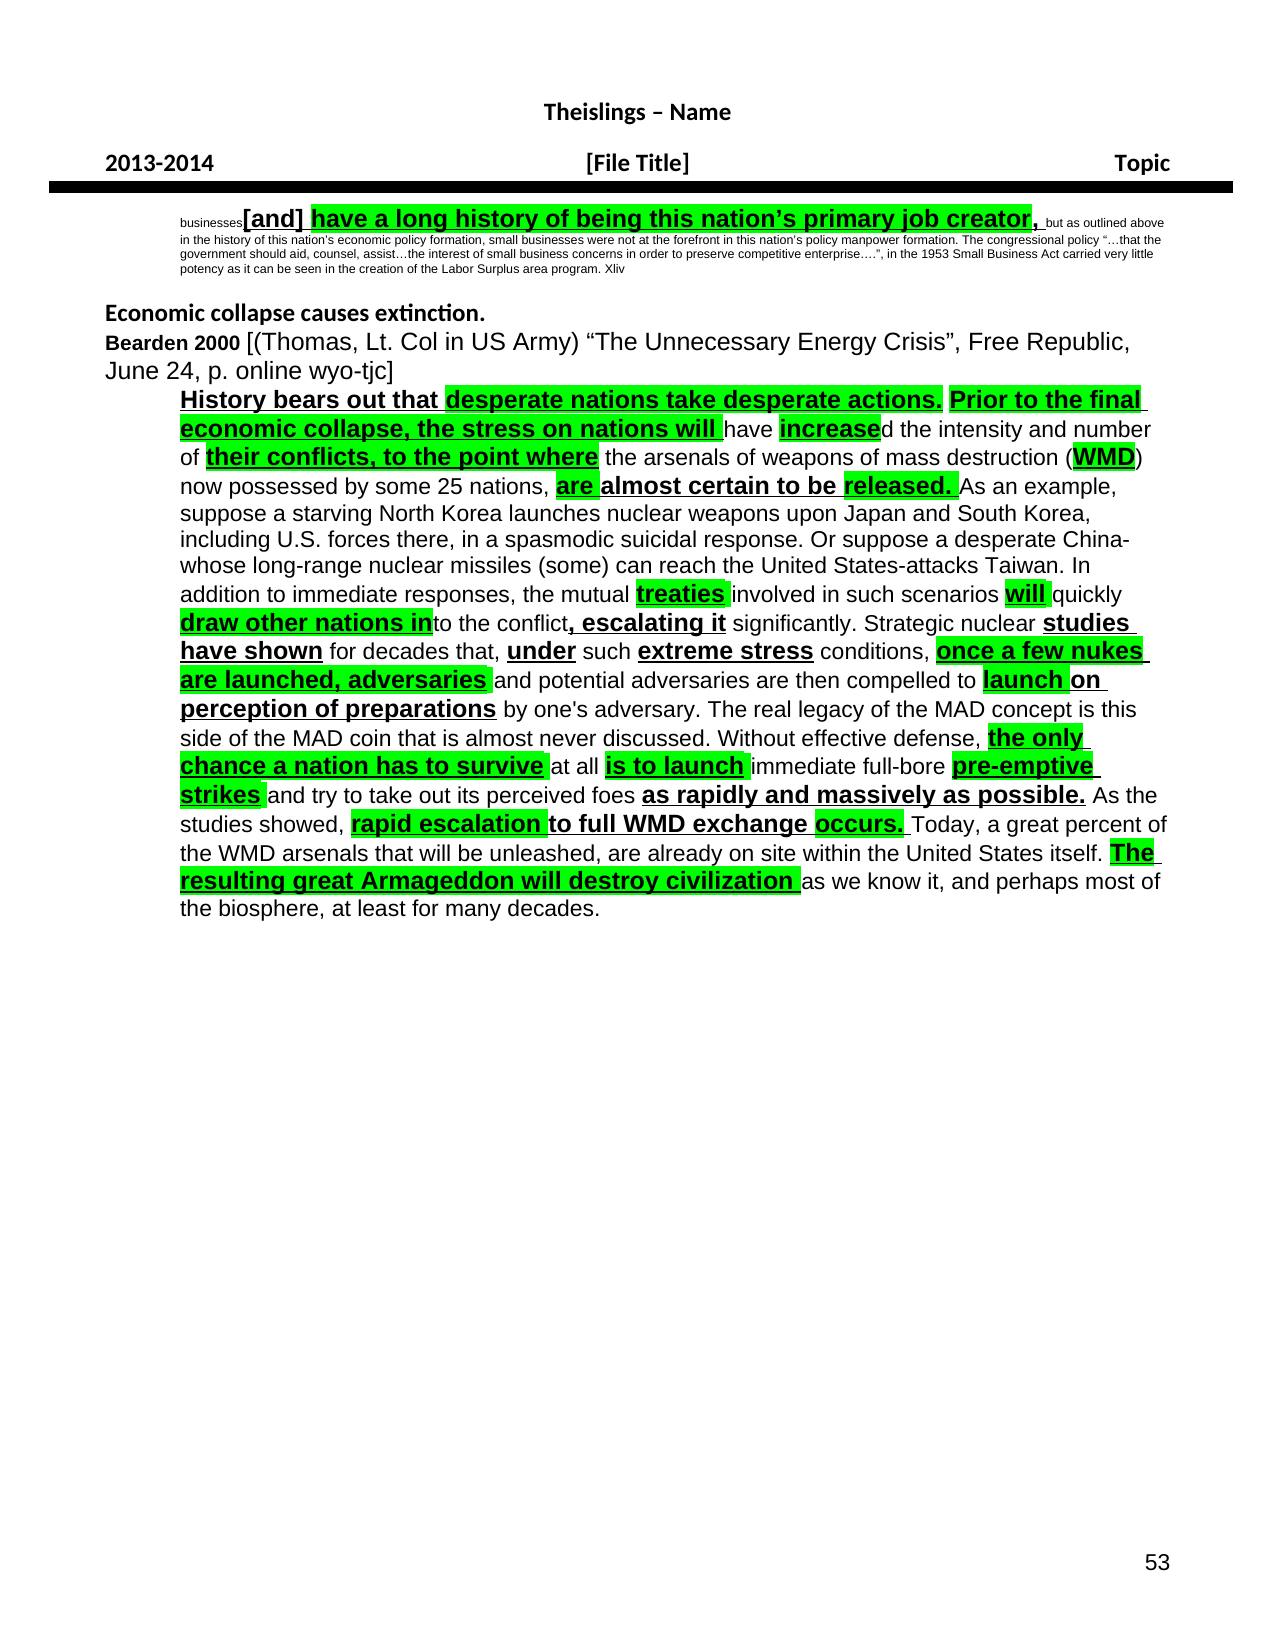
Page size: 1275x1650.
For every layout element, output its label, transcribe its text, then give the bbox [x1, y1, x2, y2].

text History bears out that desperate nations take desperate actions. Prior to the final economic collapse, the stress on nations will have increased the intensity and number of their conflicts, to the point where the arsenals of weapons of mass destruction (WMD) now possessed by some 25 nations, are almost certain to be released. As an example, suppose a starving North Korea launches nuclear weapons upon Japan and South Korea, including U.S. forces there, in a spasmodic suicidal response. Or suppose a desperate China-whose long-range nuclear missiles (some) can reach the United States-attacks Taiwan. In addition to immediate responses, the mutual treaties involved in such scenarios will quickly draw other nations into the conflict, escalating it significantly. Strategic nuclear studies have shown for decades that, under such extreme stress conditions, once a few nukes are launched, adversaries and potential adversaries are then compelled to launch on perception of preparations by one's adversary. The real legacy of the MAD concept is this side of the MAD coin that is almost never discussed. Without effective defense, the only chance a nation has to survive at all is to launch immediate full-bore pre-emptive strikes and try to take out its perceived foes as rapidly and massively as possible. As the studies showed, rapid escalation to full WMD exchange occurs. Today, a great percent of the WMD arsenals that will be unleashed, are already on site within the United States itself. The resulting great Armageddon will destroy civilization as we know it, and perhaps most of the biosphere, at least for many decades. [180, 385, 1170, 921]
subtitle Economic collapse causes extinction. [105, 297, 1170, 327]
text Bearden 2000 [(Thomas, Lt. Col in US Army) “The Unnecessary Energy Crisis”, Free Republic, June 24, p. online wyo-tjc] [105, 327, 1170, 385]
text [180, 204, 1170, 276]
